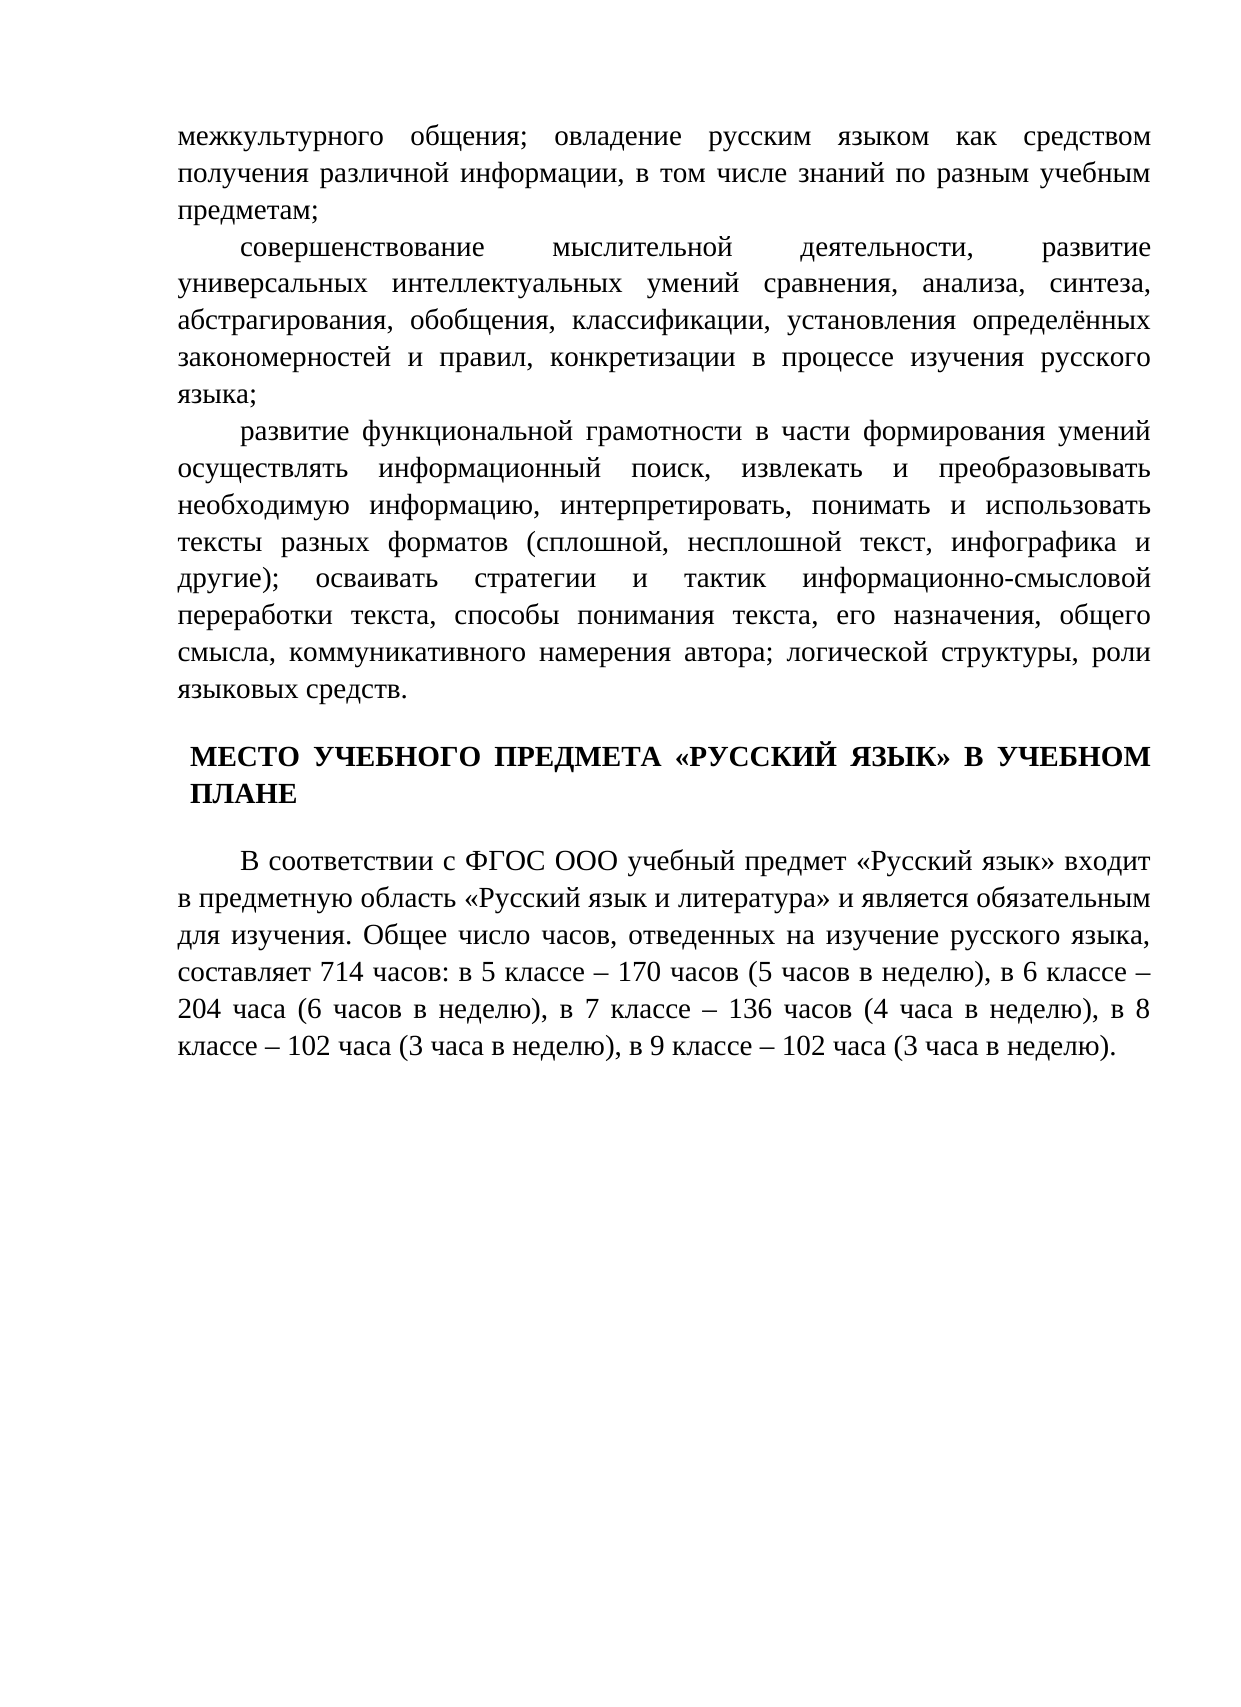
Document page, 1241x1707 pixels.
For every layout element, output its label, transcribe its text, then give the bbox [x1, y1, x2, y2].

text МЕСТО УЧЕБНОГО ПРЕДМЕТА «РУССКИЙ ЯЗЫК» В УЧЕБНОМ ПЛАНЕ [190, 739, 1152, 809]
text развитие функциональной грамотности в части формирования умений осуществлять информационный поиск, извлекать и преобразовывать необходимую информацию, интерпретировать, понимать и использовать тексты разных форматов (сплошной, несплошной текст, инфографика и другие); осваивать стратегии и тактик информационно-смысловой переработки текста, способы понимания текста, его назначения, общего смысла, коммуникативного намерения автора; логической структуры, роли языковых средств. [177, 413, 1152, 705]
text совершенствование мыслительной деятельности, развитие универсальных интеллектуальных умений сравнения, анализа, синтеза, абстрагирования, обобщения, классификации, установления определённых закономерностей и правил, конкретизации в процессе изучения русского языка; [177, 229, 1152, 410]
text В соответствии с ФГОС ООО учебный предмет «Русский язык» входит в предметную область «Русский язык и литература» и является обязательным для изучения. Общее число часов, отведенных на изучение русского языка, составляет 714 часов: в 5 классе – 170 часов (5 часов в неделю), в 6 классе – 204 часа (6 часов в неделю), в 7 классе – 136 часов (4 часа в неделю), в 8 классе – 102 часа (3 часа в неделю), в 9 классе – 102 часа (3 часа в неделю). [177, 843, 1152, 1061]
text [177, 118, 1152, 225]
